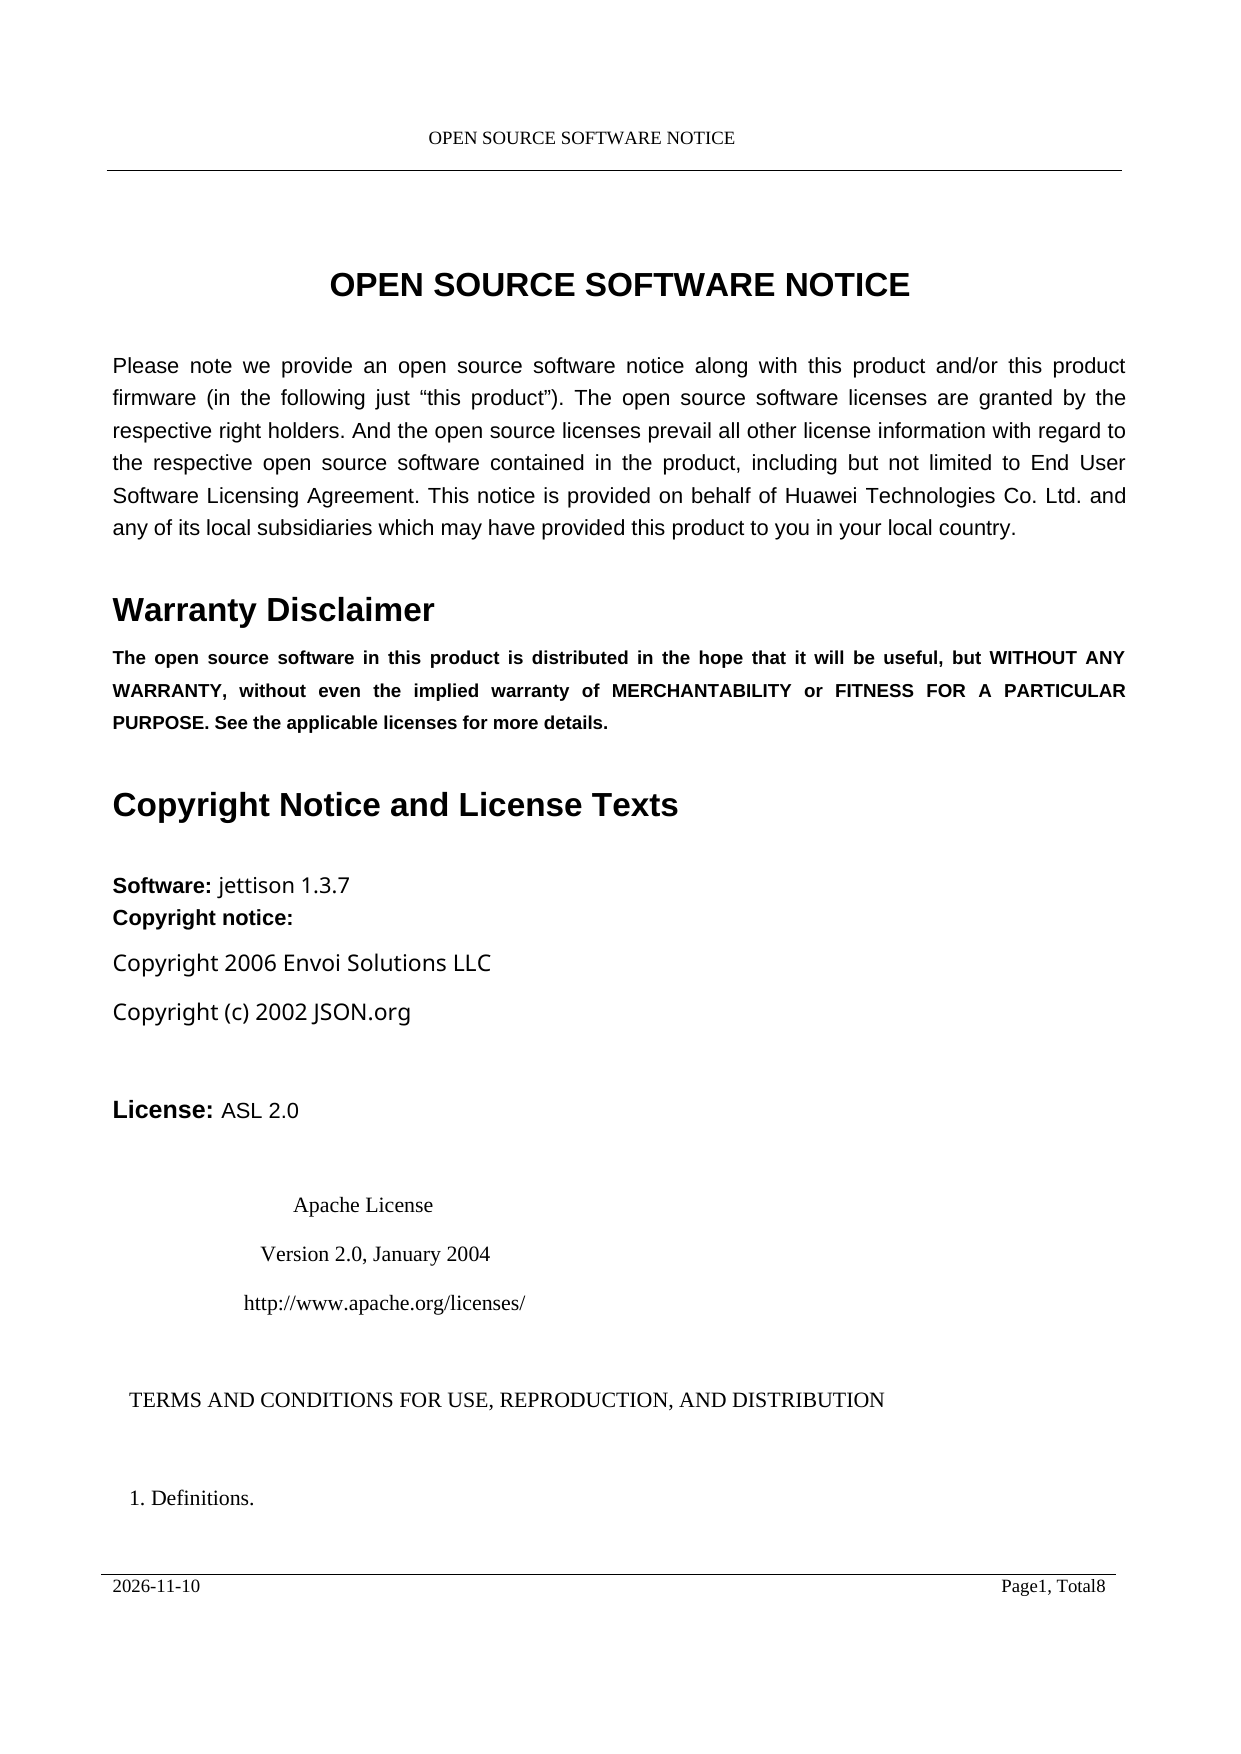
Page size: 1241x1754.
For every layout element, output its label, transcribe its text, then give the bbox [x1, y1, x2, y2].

text Please note we provide an open source software notice along with this product and/or this product firmware (in the following just “this product”). The open source software licenses are granted by the respective right holders. And the open source licenses prevail all other license information with regard to the respective open source software contained in the product, including but not limited to End User Software Licensing Agreement. This notice is provided on behalf of Huawei Technologies Co. Ltd. and any of its local subsidiaries which may have provided this product to you in your local country. [112, 349, 1128, 544]
text Copyright 2006 Envoi Solutions LLC Copyright (c) 2002 JSON.org [112, 947, 1128, 1077]
text OPEN SOURCE SOFTWARE NOTICE [112, 251, 1128, 316]
text Warranty Disclaimer [112, 576, 1128, 641]
text License: ASL 2.0 [112, 1093, 1128, 1125]
text Software: jettison 1.3.7 [112, 869, 1128, 901]
text The open source software in this product is distributed in the hope that it will be useful, but WITHOUT ANY WARRANTY, without even the implied warranty of MERCHANTABILITY or FITNESS FOR A PARTICULAR PURPOSE. See the applicable licenses for more details. [112, 641, 1128, 739]
text Copyright Notice and License Texts [112, 771, 1128, 836]
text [112, 1140, 1128, 1513]
text Copyright notice: [112, 901, 1128, 934]
